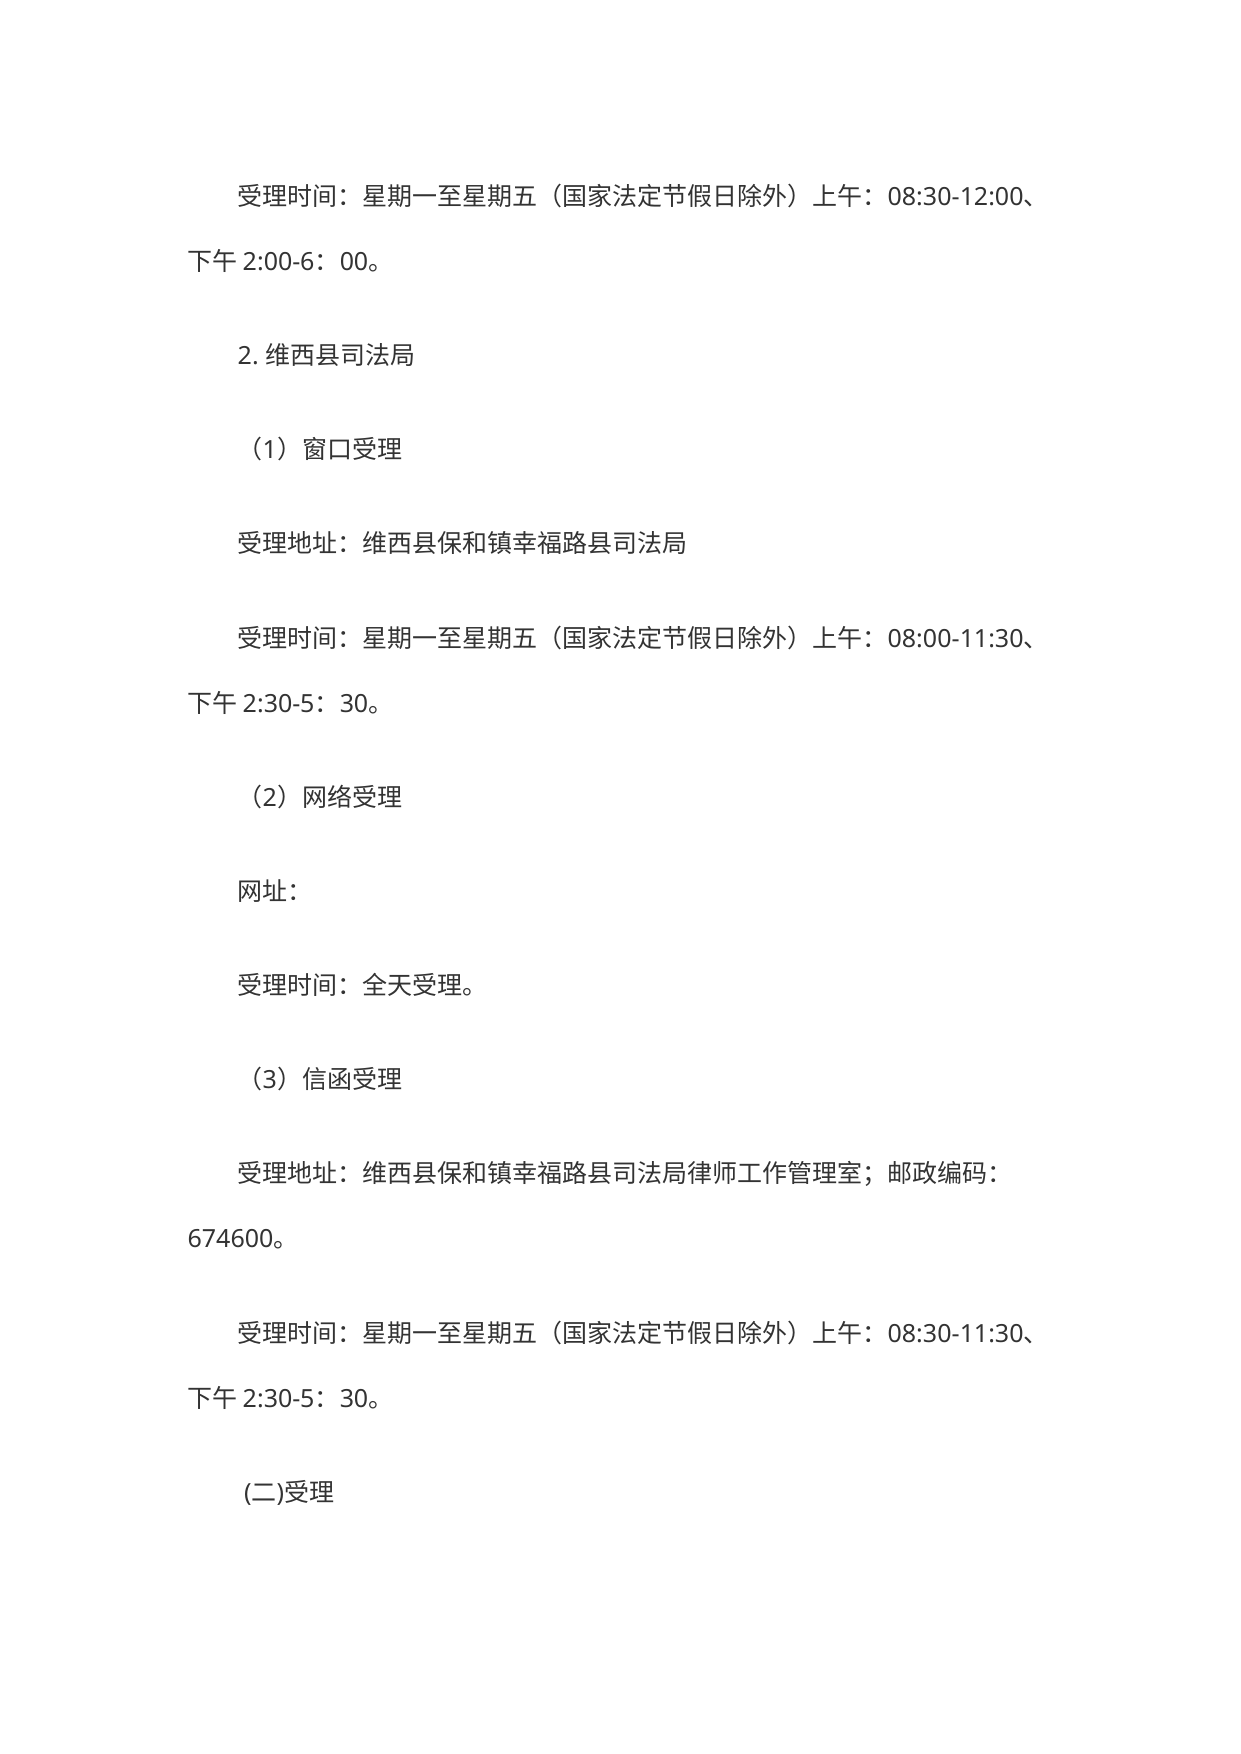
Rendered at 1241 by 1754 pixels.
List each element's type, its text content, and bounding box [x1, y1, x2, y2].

text 2. 维西县司法局 [187, 321, 1053, 386]
text 受理时间：星期一至星期五（国家法定节假日除外）上午：08:30-11:30、下午2:30-5：30。 [187, 1299, 1053, 1429]
text 受理时间：星期一至星期五（国家法定节假日除外）上午：08:00-11:30、下午2:30-5：30。 [187, 604, 1053, 734]
text 网址： [187, 857, 1053, 922]
text 受理时间：全天受理。 [187, 951, 1053, 1016]
text 受理地址：维西县保和镇幸福路县司法局 [187, 509, 1053, 574]
text 受理时间：星期一至星期五（国家法定节假日除外）上午：08:30-12:00、下午2:00-6：00。 [187, 162, 1053, 292]
text 受理地址：维西县保和镇幸福路县司法局律师工作管理室；邮政编码：674600。 [187, 1139, 1053, 1269]
text （2）网络受理 [187, 763, 1053, 828]
text (二)受理 [187, 1458, 1053, 1523]
text （1）窗口受理 [187, 415, 1053, 480]
text （3）信函受理 [187, 1045, 1053, 1110]
